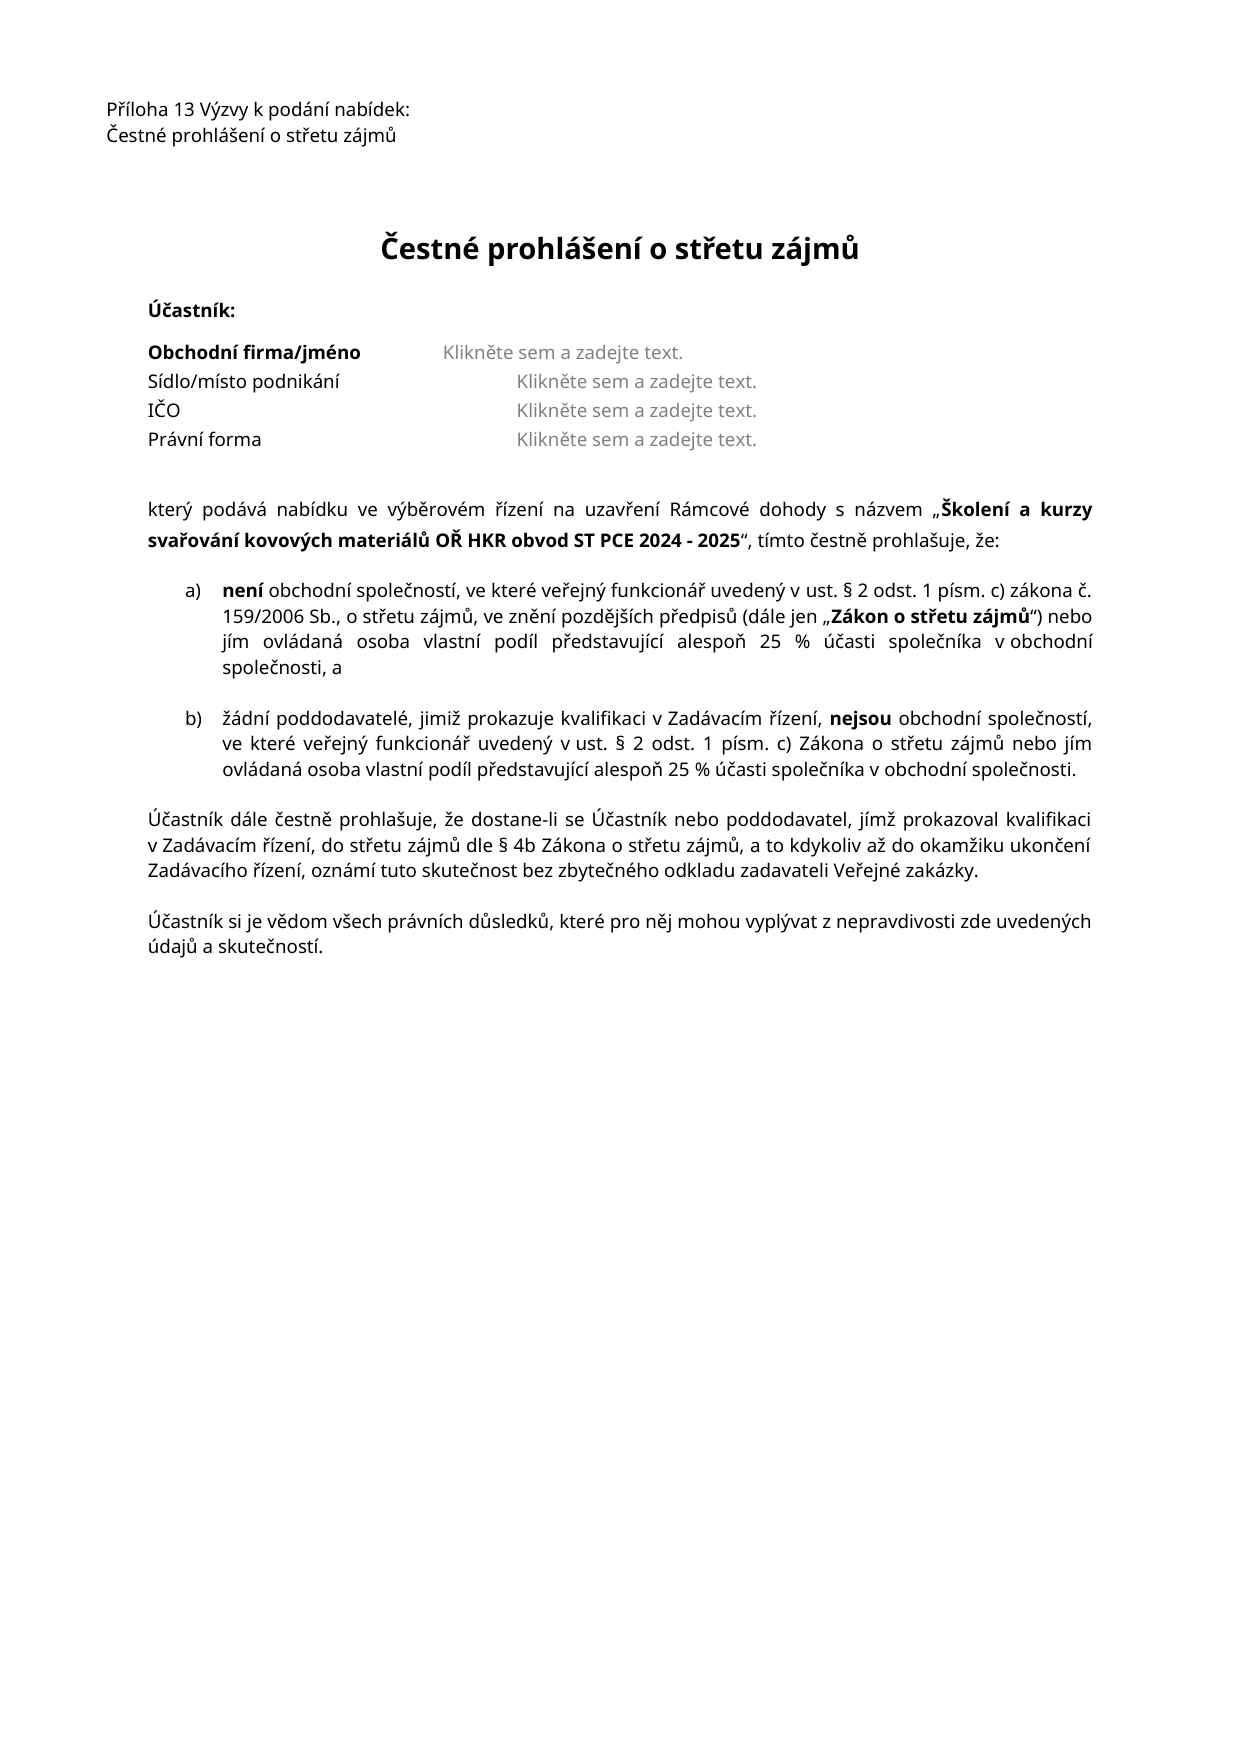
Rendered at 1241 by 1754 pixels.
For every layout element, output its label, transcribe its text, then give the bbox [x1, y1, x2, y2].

text IČO [148, 394, 1093, 423]
text Obchodní firma/jméno [148, 336, 1093, 365]
text Účastník dále čestně prohlašuje, že dostane-li se Účastník nebo poddodavatel, jímž prokazoval kvalifikaci v Zadávacím řízení, do střetu zájmů dle § 4b Zákona o střetu zájmů, a to kdykoliv až do okamžiku ukončení Zadávacího řízení, oznámí tuto skutečnost bez zbytečného odkladu zadavateli Veřejné zakázky. [148, 806, 1093, 883]
text Účastník: [148, 293, 1093, 324]
list žádní poddodavatelé, jimiž prokazuje kvalifikaci v Zadávacím řízení, nejsou obchodní společností, ve které veřejný funkcionář uvedený v ust. § 2 odst. 1 písm. c) Zákona o střetu zájmů nebo jím ovládaná osoba vlastní podíl představující alespoň 25 % účasti společníka v obchodní společnosti. [185, 705, 1093, 781]
text Účastník si je vědom všech právních důsledků, které pro něj mohou vyplývat z nepravdivosti zde uvedených údajů a skutečností. [148, 908, 1093, 959]
text Sídlo/místo podnikání [148, 365, 1093, 394]
title Čestné prohlášení o střetu zájmů [148, 228, 1093, 268]
list není obchodní společností, ve které veřejný funkcionář uvedený v ust. § 2 odst. 1 písm. c) zákona č. 159/2006 Sb., o střetu zájmů, ve znění pozdějších předpisů (dále jen „Zákon o střetu zájmů“) nebo jím ovládaná osoba vlastní podíl představující alespoň 25 % účasti společníka v obchodní společnosti, a [185, 578, 1093, 680]
text který podává nabídku ve výběrovém řízení na uzavření Rámcové dohody s názvem „Školení a kurzy svařování kovových materiálů OŘ HKR obvod ST PCE 2024 - 2025“, tímto čestně prohlašuje, že: [148, 490, 1093, 553]
text Právní forma [148, 423, 1093, 452]
